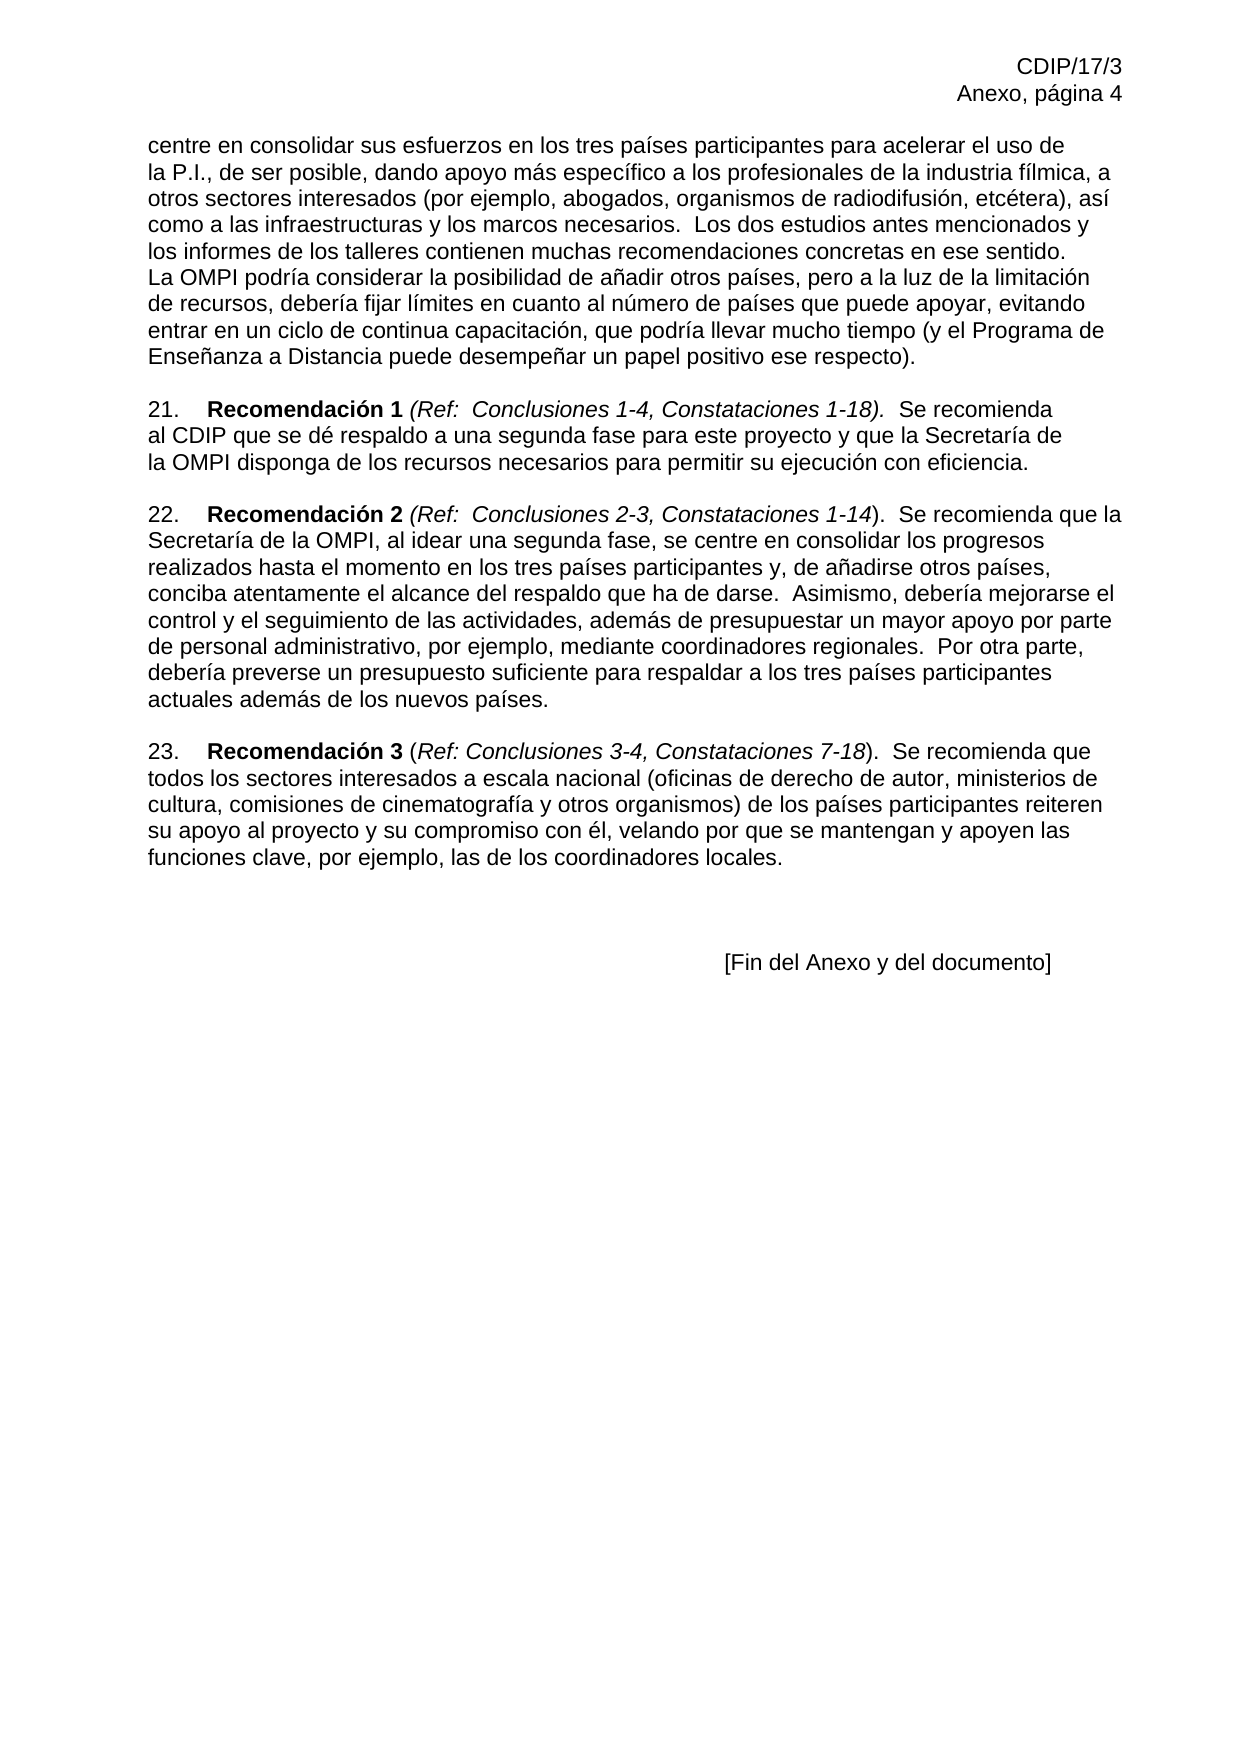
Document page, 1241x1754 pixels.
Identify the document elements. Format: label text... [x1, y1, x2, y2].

text 22. Recomendación 2 (Ref: Conclusiones 2-3, Constataciones 1-14). Se recomienda que la Secretaría de la OMPI, al idear una segunda fase, se centre en consolidar los progresos realizados hasta el momento en los tres países participantes y, de añadirse otros países, conciba atentamente el alcance del respaldo que ha de darse. Asimismo, debería mejorarse el control y el seguimiento de las actividades, además de presupuestar un mayor apoyo por parte de personal administrativo, por ejemplo, mediante coordinadores regionales. Por otra parte, debería preverse un presupuesto suficiente para respaldar a los tres países participantes actuales además de los nuevos países. [148, 501, 1122, 712]
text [148, 132, 1122, 369]
text 21. Recomendación 1 (Ref: Conclusiones 1-4, Constataciones 1-18). Se recomienda al CDIP que se dé respaldo a una segunda fase para este proyecto y que la Secretaría de la OMPI disponga de los recursos necesarios para permitir su ejecución con eficiencia. [148, 396, 1122, 475]
text [Fin del Anexo y del documento] [724, 949, 1122, 976]
text 23. Recomendación 3 (Ref: Conclusiones 3-4, Constataciones 7-18). Se recomienda que todos los sectores interesados a escala nacional (oficinas de derecho de autor, ministerios de cultura, comisiones de cinematografía y otros organismos) de los países participantes reiteren su apoyo al proyecto y su compromiso con él, velando por que se mantengan y apoyen las funciones clave, por ejemplo, las de los coordinadores locales. [148, 738, 1122, 870]
